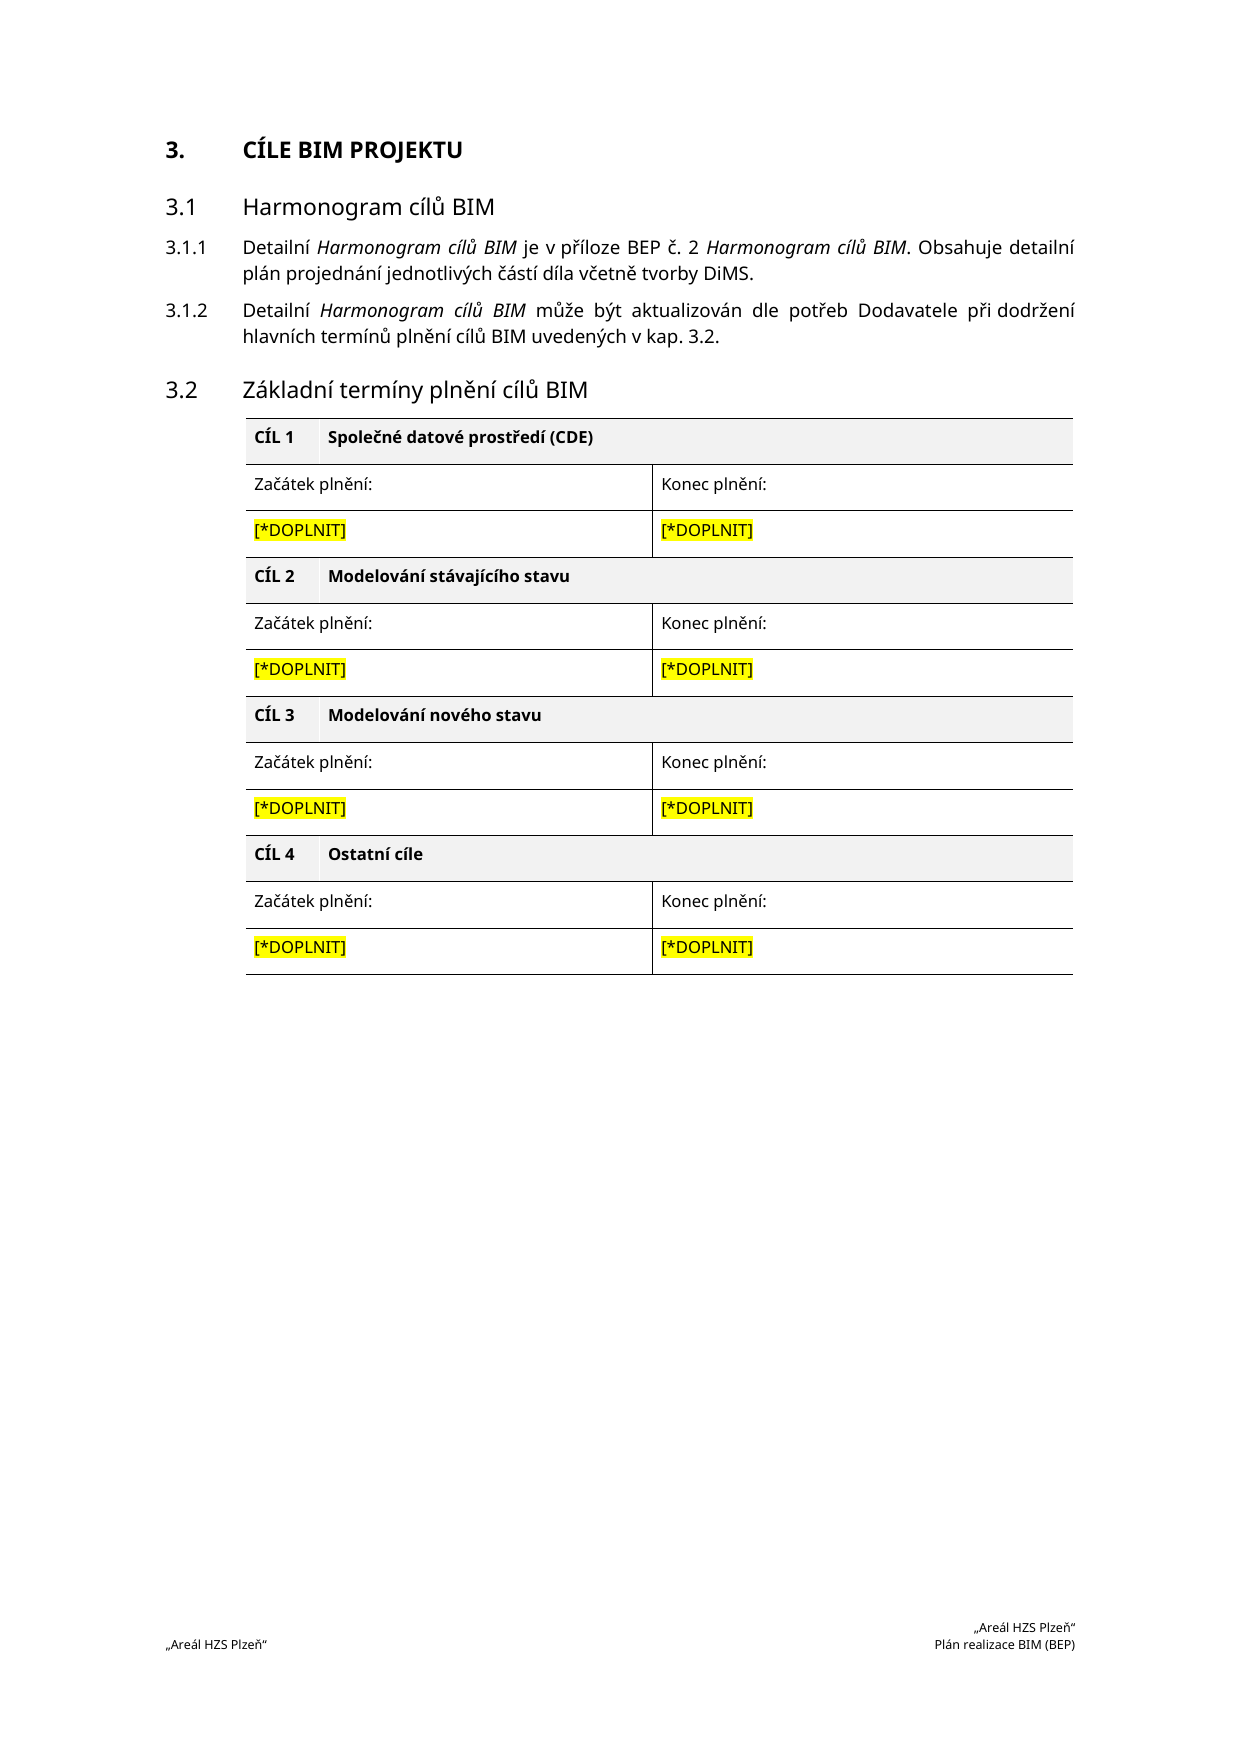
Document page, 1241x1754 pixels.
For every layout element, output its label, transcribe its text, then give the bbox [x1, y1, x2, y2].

table_cell CÍL 4 [246, 836, 319, 881]
table_cell Modelování stávajícího stavu [320, 558, 1073, 603]
text Harmonogram cílů BIM [165, 191, 1075, 222]
table_cell Konec plnění: [653, 604, 1073, 649]
table_cell Začátek plnění: [246, 604, 652, 649]
table_cell [*DOPLNIT] [653, 929, 1073, 974]
table_cell Začátek plnění: [246, 882, 652, 927]
table_cell [*DOPLNIT] [653, 790, 1073, 835]
table_cell CÍL 3 [246, 697, 319, 742]
table_cell [*DOPLNIT] [246, 650, 652, 696]
table_cell [*DOPLNIT] [653, 650, 1073, 696]
table_header CÍL 1 [246, 419, 319, 464]
table_cell Konec plnění: [653, 743, 1073, 788]
table_cell [*DOPLNIT] [246, 929, 652, 974]
text Základní termíny plnění cílů BIM [165, 374, 1075, 405]
text Cíle BIM projektu [165, 134, 1075, 166]
table_cell [*DOPLNIT] [653, 511, 1073, 557]
table_cell Modelování nového stavu [320, 697, 1073, 742]
table_cell Konec plnění: [653, 465, 1073, 510]
table_cell Začátek plnění: [246, 465, 652, 510]
text Detailní Harmonogram cílů BIM je v příloze BEP č. 2 Harmonogram cílů BIM. Obsahuje detailní plán projednání jednotlivých částí díla včetně tvorby DiMS. [165, 234, 1075, 285]
table_cell CÍL 2 [246, 558, 319, 603]
table_cell [*DOPLNIT] [246, 790, 652, 835]
table_cell Konec plnění: [653, 882, 1073, 927]
table_cell [*DOPLNIT] [246, 511, 652, 557]
table_cell Ostatní cíle [320, 836, 1073, 881]
table_cell Začátek plnění: [246, 743, 652, 788]
text Detailní Harmonogram cílů BIM může být aktualizován dle potřeb Dodavatele při dodržení hlavních termínů plnění cílů BIM uvedených v kap. 3.2. [165, 298, 1075, 349]
table_header Společné datové prostředí (CDE) [320, 419, 1073, 464]
